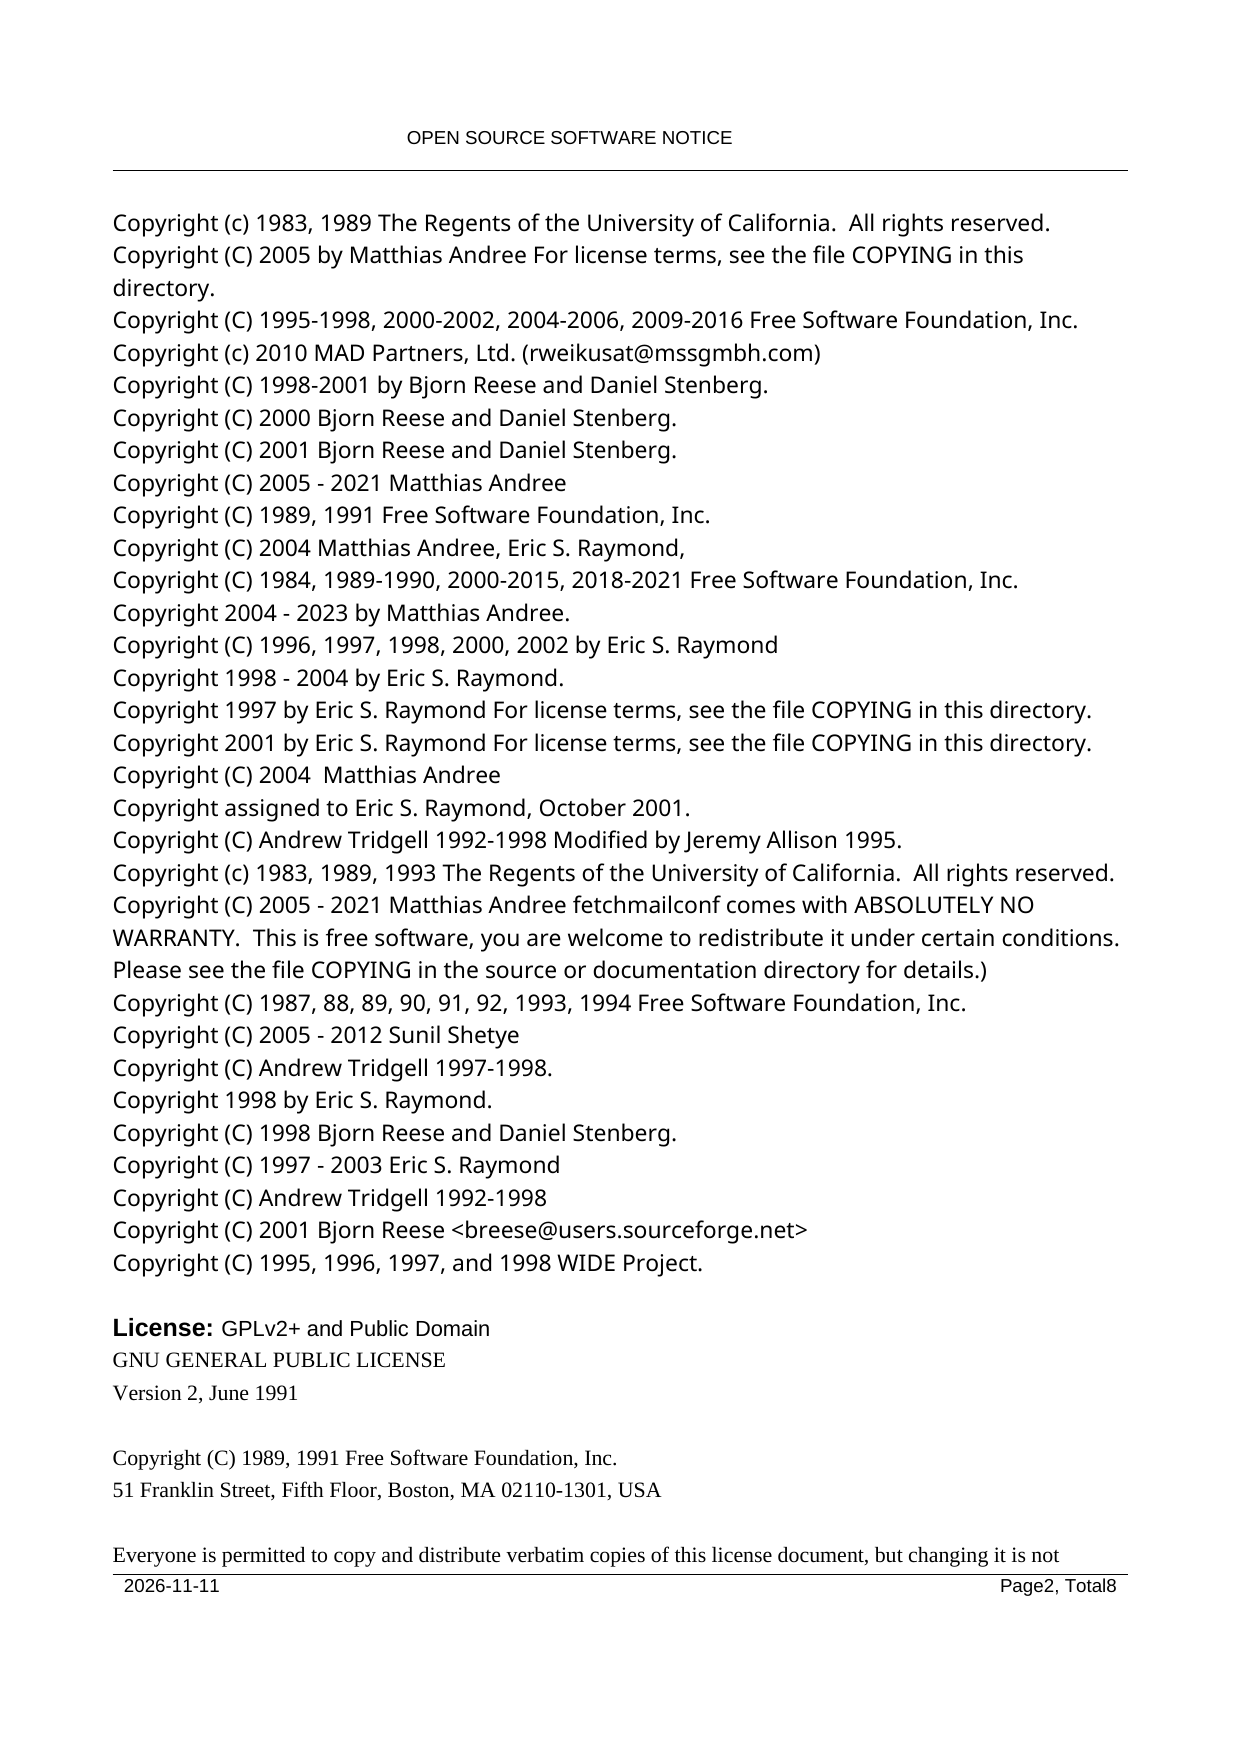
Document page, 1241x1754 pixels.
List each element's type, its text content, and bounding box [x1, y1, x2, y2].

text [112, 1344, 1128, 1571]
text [112, 206, 1128, 1311]
text License: GPLv2+ and Public Domain [112, 1311, 1128, 1344]
